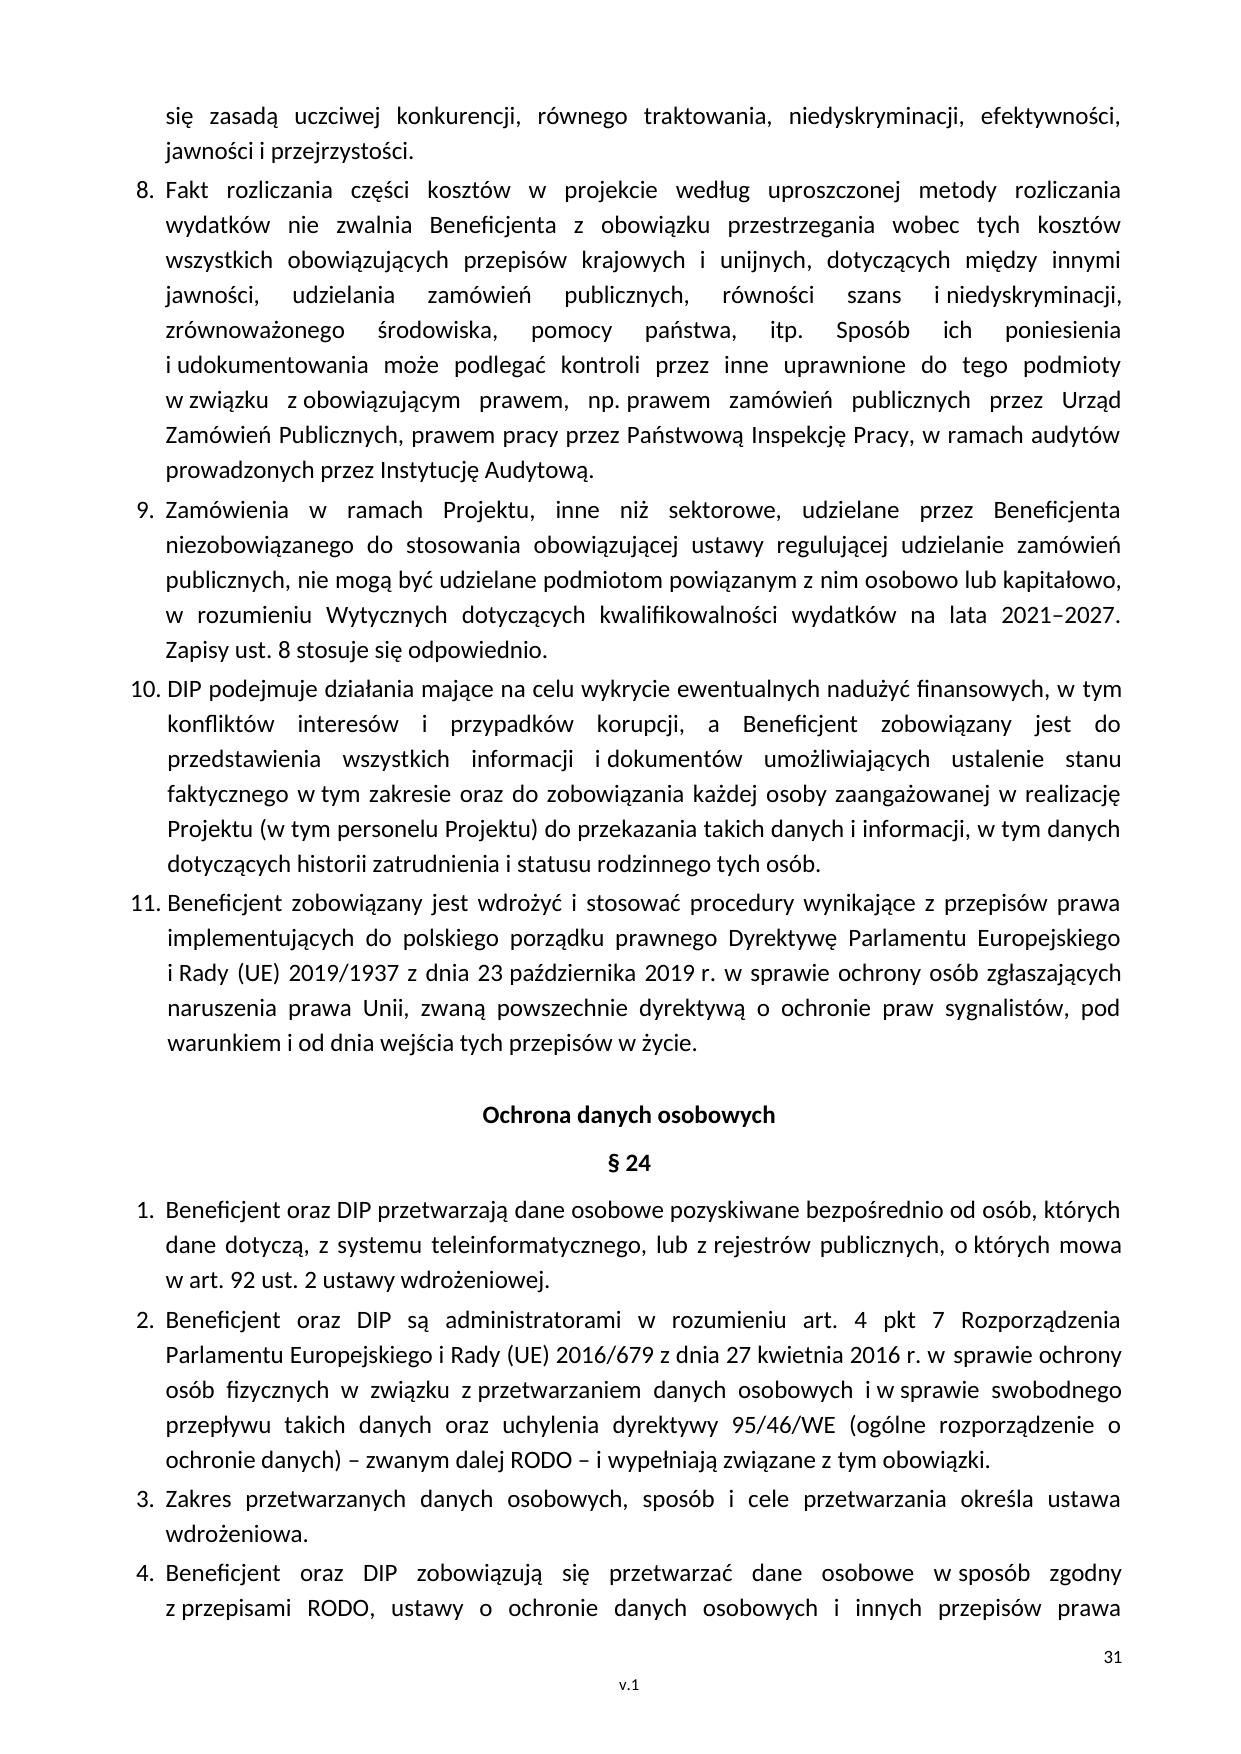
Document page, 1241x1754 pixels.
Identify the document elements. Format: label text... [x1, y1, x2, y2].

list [136, 100, 1122, 166]
subtitle Ochrona danych osobowych [136, 1099, 1122, 1130]
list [136, 1557, 1122, 1623]
list Zakres przetwarzanych danych osobowych, sposób i cele przetwarzania określa ustawa wdrożeniowa. [136, 1483, 1122, 1548]
list Beneficjent oraz DIP są administratorami w rozumieniu art. 4 pkt 7 Rozporządzenia Parlamentu Europejskiego i Rady (UE) 2016/679 z dnia 27 kwietnia 2016 r. w sprawie ochrony osób fizycznych w związku z przetwarzaniem danych osobowych i w sprawie swobodnego przepływu takich danych oraz uchylenia dyrektywy 95/46/WE (ogólne rozporządzenie o ochronie danych) – zwanym dalej RODO – i wypełniają związane z tym obowiązki. [136, 1304, 1122, 1474]
list Zamówienia w ramach Projektu, inne niż sektorowe, udzielane przez Beneficjenta niezobowiązanego do stosowania obowiązującej ustawy regulującej udzielanie zamówień publicznych, nie mogą być udzielane podmiotom powiązanym z nim osobowo lub kapitałowo, w rozumieniu Wytycznych dotyczących kwalifikowalności wydatków na lata 2021–2027. Zapisy ust. 8 stosuje się odpowiednio. [136, 494, 1122, 664]
subtitle § 24 [136, 1147, 1122, 1178]
list Fakt rozliczania części kosztów w projekcie według uproszczonej metody rozliczania wydatków nie zwalnia Beneficjenta z obowiązku przestrzegania wobec tych kosztów wszystkich obowiązujących przepisów krajowych i unijnych, dotyczących między innymi jawności, udzielania zamówień publicznych, równości szans i niedyskryminacji, zrównoważonego środowiska, pomocy państwa, itp. Sposób ich poniesienia i udokumentowania może podlegać kontroli przez inne uprawnione do tego podmioty w związku z obowiązującym prawem, np. prawem zamówień publicznych przez Urząd Zamówień Publicznych, prawem pracy przez Państwową Inspekcję Pracy, w ramach audytów prowadzonych przez Instytucję Audytową. [136, 174, 1122, 485]
list Beneficjent oraz DIP przetwarzają dane osobowe pozyskiwane bezpośrednio od osób, których dane dotyczą, z systemu teleinformatycznego, lub z rejestrów publicznych, o których mowa w art. 92 ust. 2 ustawy wdrożeniowej. [136, 1194, 1122, 1295]
list Beneficjent zobowiązany jest wdrożyć i stosować procedury wynikające z przepisów prawa implementujących do polskiego porządku prawnego Dyrektywę Parlamentu Europejskiego i Rady (UE) 2019/1937 z dnia 23 października 2019 r. w sprawie ochrony osób zgłaszających naruszenia prawa Unii, zwaną powszechnie dyrektywą o ochronie praw sygnalistów, pod warunkiem i od dnia wejścia tych przepisów w życie. [130, 887, 1122, 1058]
list DIP podejmuje działania mające na celu wykrycie ewentualnych nadużyć finansowych, w tym konfliktów interesów i przypadków korupcji, a Beneficjent zobowiązany jest do przedstawienia wszystkich informacji i dokumentów umożliwiających ustalenie stanu faktycznego w tym zakresie oraz do zobowiązania każdej osoby zaangażowanej w realizację Projektu (w tym personelu Projektu) do przekazania takich danych i informacji, w tym danych dotyczących historii zatrudnienia i statusu rodzinnego tych osób. [130, 673, 1122, 878]
